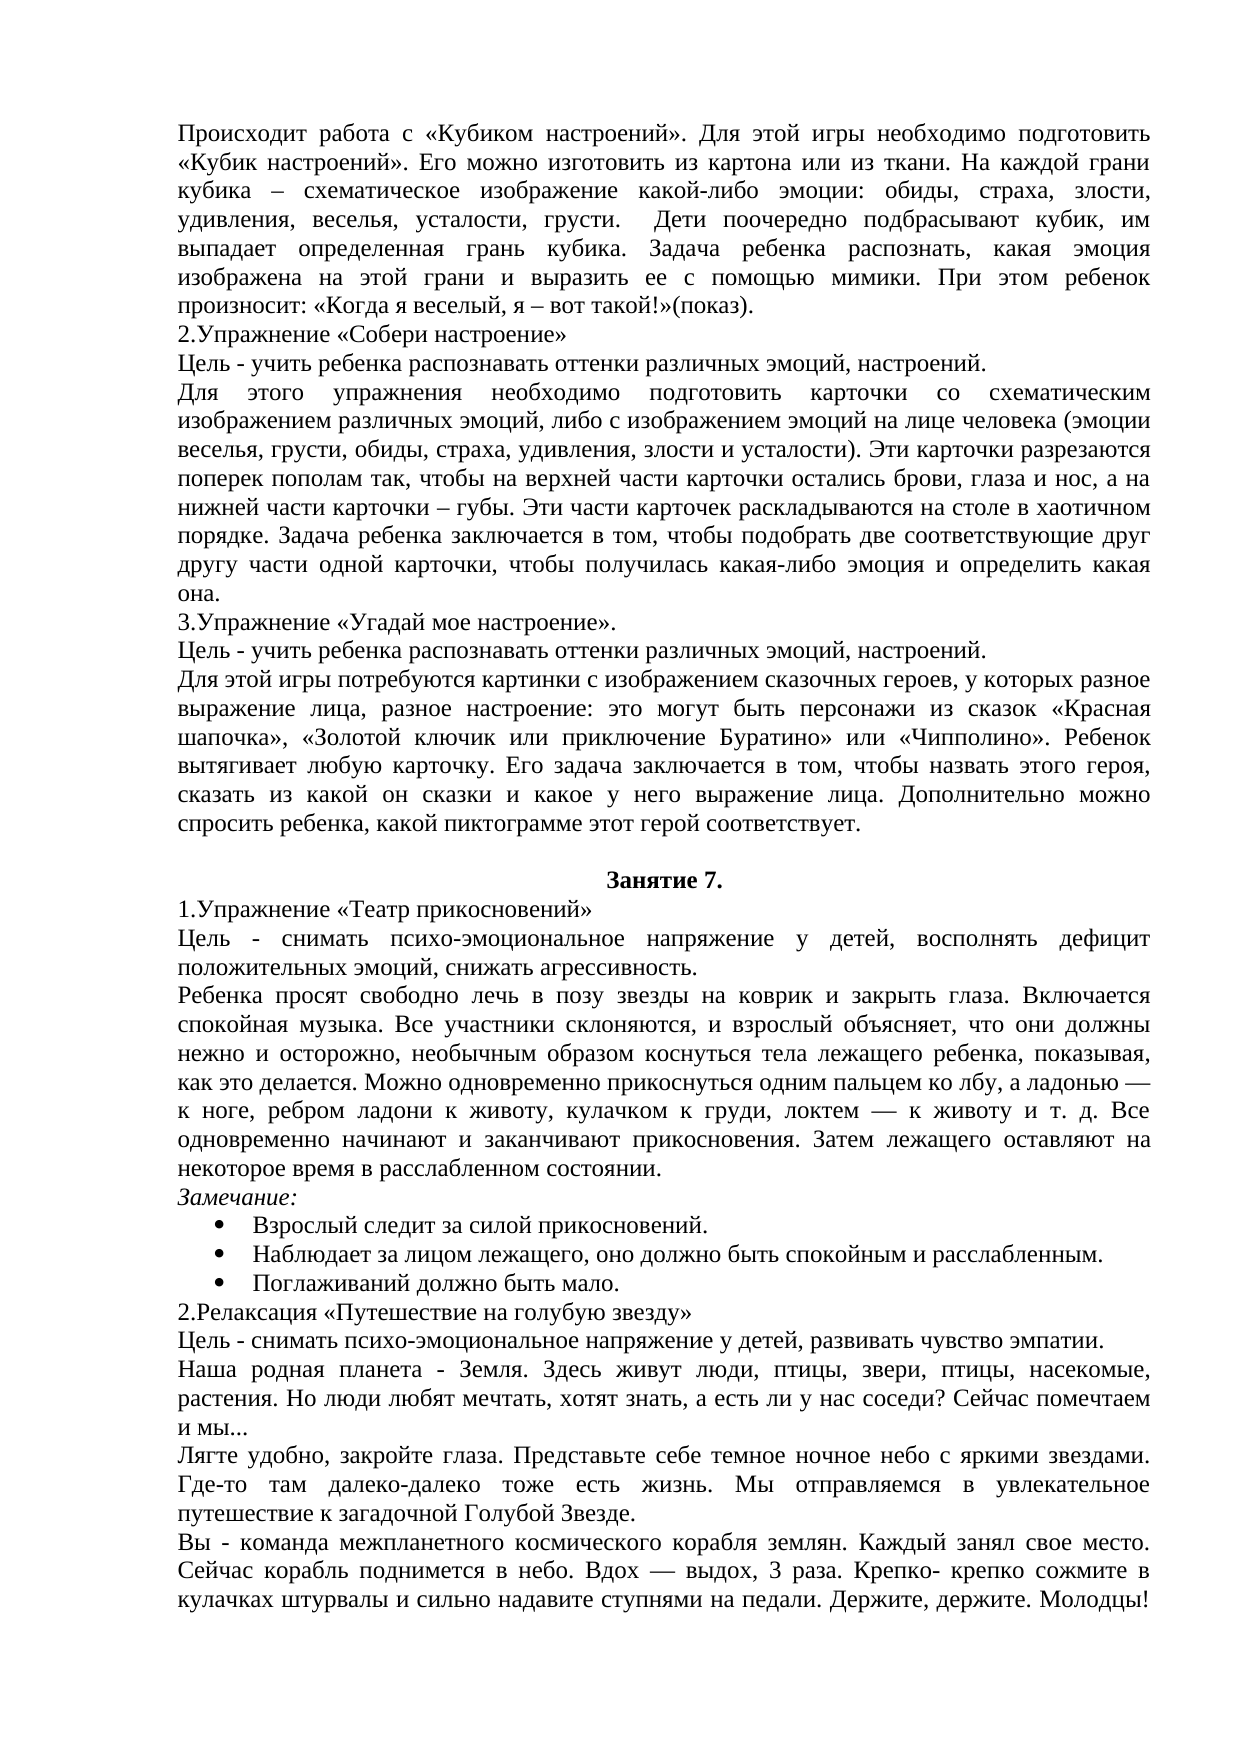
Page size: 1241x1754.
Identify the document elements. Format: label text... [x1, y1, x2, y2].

text 1.Упражнение «Театр прикосновений» [177, 894, 1152, 923]
text Цель - учить ребенка распознавать оттенки различных эмоций, настроений. [177, 636, 1152, 664]
text Замечание: [177, 1182, 1152, 1211]
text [177, 1527, 1152, 1613]
text 3.Упражнение «Угадай мое настроение». [177, 607, 1152, 636]
text Наша родная планета - Земля. Здесь живут люди, птицы, звери, птицы, насекомые, растения. Но люди любят мечтать, хотят знать, а есть ли у нас соседи? Сейчас помечтаем и мы... [177, 1354, 1152, 1441]
text Происходит работа с «Кубиком настроений». Для этой игры необходимо подготовить «Кубик настроений». Его можно изготовить из картона или из ткани. На каждой грани кубика – схематическое изображение какой-либо эмоции: обиды, страха, злости, удивления, веселья, усталости, грусти. Дети поочередно подбрасывают кубик, им выпадает определенная грань кубика. Задача ребенка распознать, какая эмоция изображена на этой грани и выразить ее с помощью мимики. При этом ребенок произносит: «Когда я веселый, я – вот такой!»(показ). [177, 118, 1152, 319]
list Поглаживаний должно быть мало. [215, 1268, 1152, 1297]
text Лягте удобно, закройте глаза. Представьте себе темное ночное небо с яркими звездами. Где-то там далеко-далеко тоже есть жизнь. Мы отправляемся в увлекательное путешествие к загадочной Голубой Звезде. [177, 1441, 1152, 1527]
text Цель - снимать психо-эмоциональное напряжение у детей, развивать чувство эмпатии. [177, 1326, 1152, 1354]
text Занятие 7. [177, 866, 1152, 894]
text Цель - снимать психо-эмоциональное напряжение у детей, восполнять дефицит положительных эмоций, снижать агрессивность. [177, 923, 1152, 981]
text Цель - учить ребенка распознавать оттенки различных эмоций, настроений. [177, 348, 1152, 377]
list Наблюдает за лицом лежащего, оно должно быть спокойным и расслабленным. [215, 1239, 1152, 1268]
list Взрослый следит за силой прикосновений. [215, 1211, 1152, 1239]
text Ребенка просят свободно лечь в позу звезды на коврик и закрыть глаза. Включается спокойная музыка. Все участники склоняются, и взрослый объясняет, что они должны нежно и осторожно, необычным образом коснуться тела лежащего ребенка, показывая, как это делается. Можно одновременно прикоснуться одним пальцем ко лбу, а ладонью — к ноге, ребром ладони к животу, кулачком к груди, локтем — к животу и т. д. Все одновременно начинают и заканчивают прикосновения. Затем лежащего оставляют на некоторое время в расслабленном состоянии. [177, 981, 1152, 1182]
text Для этой игры потребуются картинки с изображением сказочных героев, у которых разное выражение лица, разное настроение: это могут быть персонажи из сказок «Красная шапочка», «Золотой ключик или приключение Буратино» или «Чипполино». Ребенок вытягивает любую карточку. Его задача заключается в том, чтобы назвать этого героя, сказать из какой он сказки и какое у него выражение лица. Дополнительно можно спросить ребенка, какой пиктограмме этот герой соответствует. [177, 664, 1152, 837]
text Для этого упражнения необходимо подготовить карточки со схематическим изображением различных эмоций, либо с изображением эмоций на лице человека (эмоции веселья, грусти, обиды, страха, удивления, злости и усталости). Эти карточки разрезаются поперек пополам так, чтобы на верхней части карточки остались брови, глаза и нос, а на нижней части карточки – губы. Эти части карточек раскладываются на столе в хаотичном порядке. Задача ребенка заключается в том, чтобы подобрать две соответствующие друг другу части одной карточки, чтобы получилась какая-либо эмоция и определить какая она. [177, 377, 1152, 607]
text 2.Релаксация «Путешествие на голубую звезду» [177, 1297, 1152, 1326]
text 2.Упражнение «Собери настроение» [177, 319, 1152, 348]
